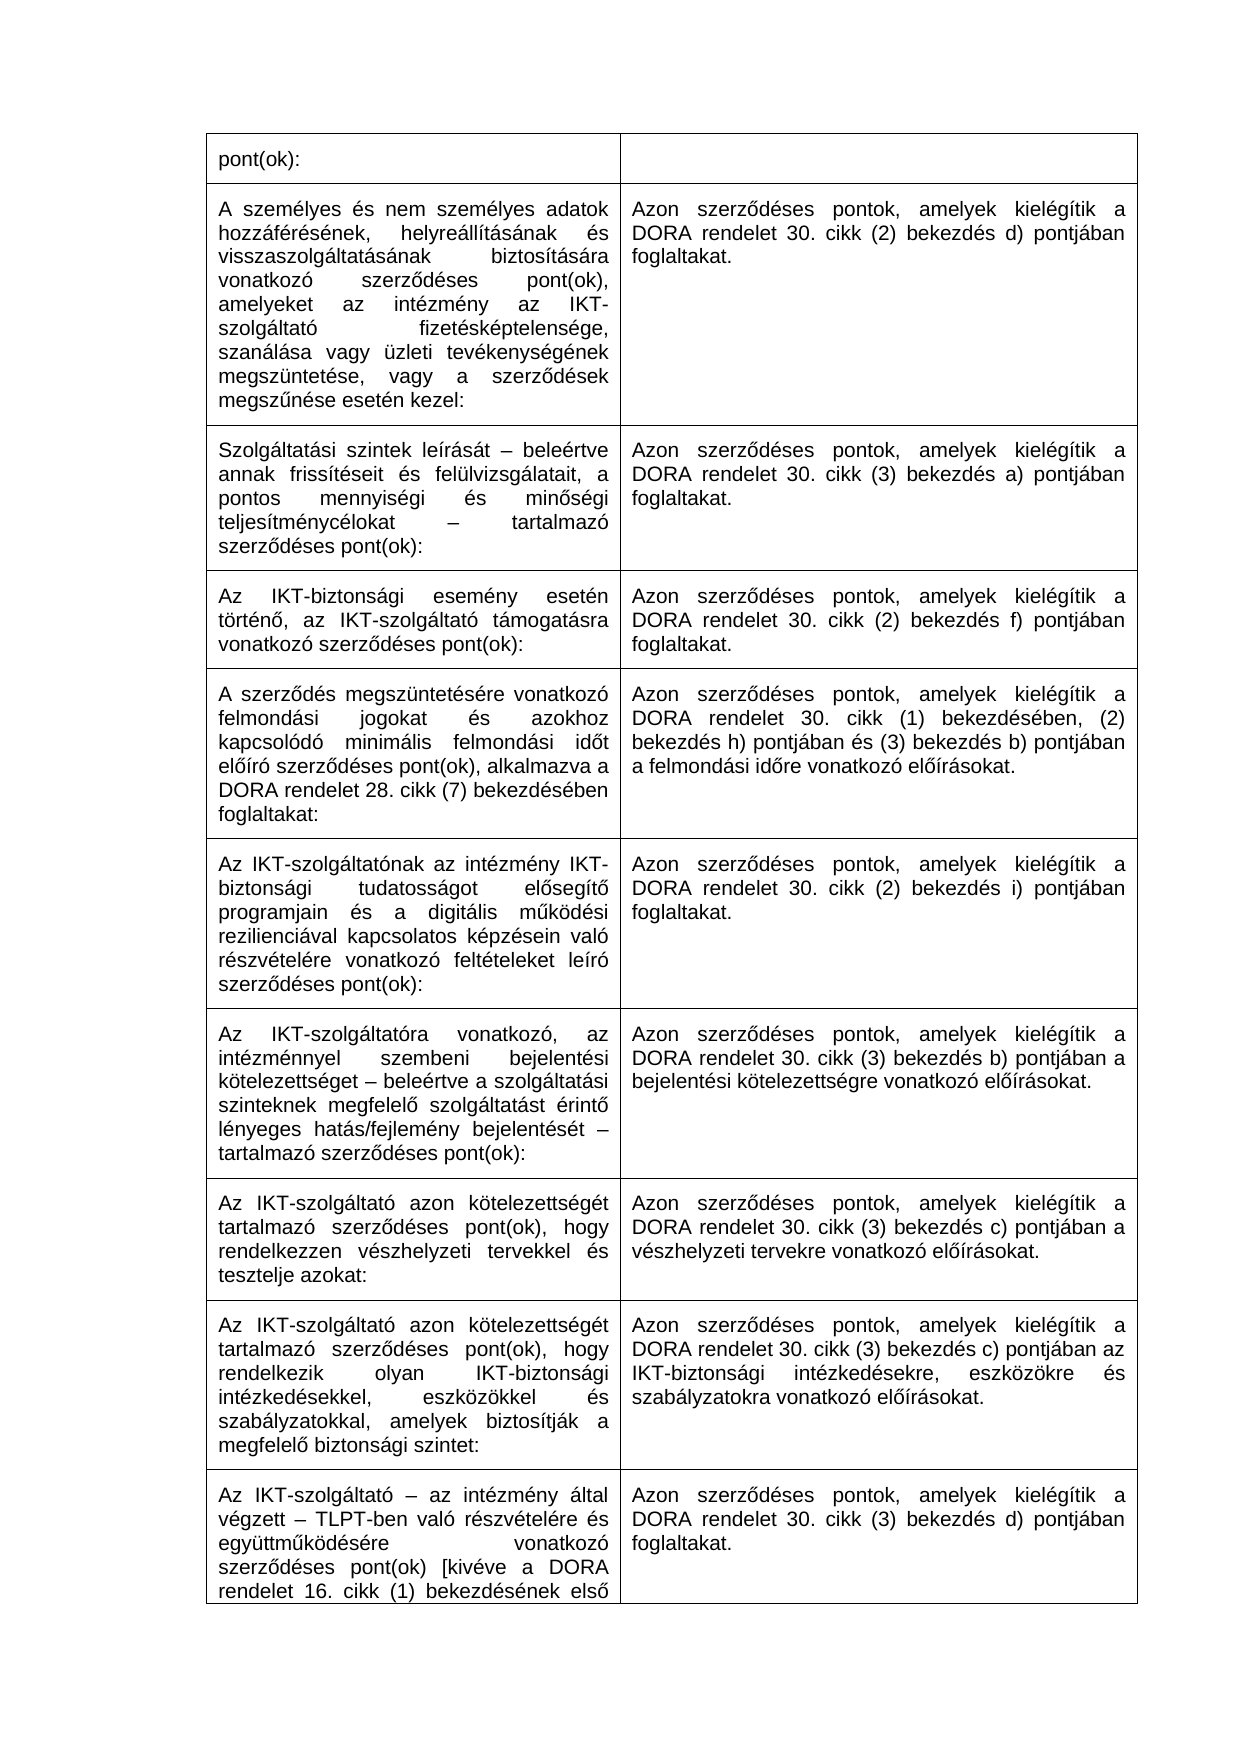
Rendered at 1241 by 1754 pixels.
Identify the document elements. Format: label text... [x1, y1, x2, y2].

table_cell Azon szerződéses pontok, amelyek kielégítik a DORA rendelet 30. cikk (2) bekezdés d) pontjában foglaltakat. [621, 184, 1137, 424]
table_cell Azon szerződéses pontok, amelyek kielégítik a DORA rendelet 30. cikk (3) bekezdés a) pontjában foglaltakat. [621, 426, 1137, 570]
table_cell Azon szerződéses pontok, amelyek kielégítik a DORA rendelet 30. cikk (2) bekezdés i) pontjában foglaltakat. [621, 839, 1137, 1008]
table_cell Azon szerződéses pontok, amelyek kielégítik a DORA rendelet 30. cikk (3) bekezdés b) pontjában a bejelentési kötelezettségre vonatkozó előírásokat. [621, 1009, 1137, 1178]
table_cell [207, 134, 620, 183]
table_cell Az IKT-biztonsági esemény esetén történő, az IKT-szolgáltató támogatásra vonatkozó szerződéses pont(ok): [207, 571, 620, 668]
table_cell Az IKT-szolgáltató azon kötelezettségét tartalmazó szerződéses pont(ok), hogy rendelkezzen vészhelyzeti tervekkel és tesztelje azokat: [207, 1179, 620, 1299]
table_cell A személyes és nem személyes adatok hozzáférésének, helyreállításának és visszaszolgáltatásának biztosítására vonatkozó szerződéses pont(ok), amelyeket az intézmény az IKT-szolgáltató fizetésképtelensége, szanálása vagy üzleti tevékenységének megszüntetése, vagy a szerződések megszűnése esetén kezel: [207, 184, 620, 424]
table_cell Azon szerződéses pontok, amelyek kielégítik a DORA rendelet 30. cikk (3) bekezdés c) pontjában a vészhelyzeti tervekre vonatkozó előírásokat. [621, 1179, 1137, 1299]
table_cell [621, 134, 1137, 183]
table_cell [207, 1470, 620, 1603]
table_cell Az IKT-szolgáltatónak az intézmény IKT-biztonsági tudatosságot elősegítő programjain és a digitális működési rezilienciával kapcsolatos képzésein való részvételére vonatkozó feltételeket leíró szerződéses pont(ok): [207, 839, 620, 1008]
table_cell Azon szerződéses pontok, amelyek kielégítik a DORA rendelet 30. cikk (3) bekezdés c) pontjában az IKT-biztonsági intézkedésekre, eszközökre és szabályzatokra vonatkozó előírásokat. [621, 1301, 1137, 1469]
table_cell Az IKT-szolgáltató azon kötelezettségét tartalmazó szerződéses pont(ok), hogy rendelkezik olyan IKT-biztonsági intézkedésekkel, eszközökkel és szabályzatokkal, amelyek biztosítják a megfelelő biztonsági szintet: [207, 1301, 620, 1469]
table_cell Azon szerződéses pontok, amelyek kielégítik a DORA rendelet 30. cikk (1) bekezdésében, (2) bekezdés h) pontjában és (3) bekezdés b) pontjában a felmondási időre vonatkozó előírásokat. [621, 669, 1137, 838]
table_cell Szolgáltatási szintek leírását – beleértve annak frissítéseit és felülvizsgálatait, a pontos mennyiségi és minőségi teljesítménycélokat – tartalmazó szerződéses pont(ok): [207, 426, 620, 570]
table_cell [621, 1470, 1137, 1603]
table_cell Az IKT-szolgáltatóra vonatkozó, az intézménnyel szembeni bejelentési kötelezettséget – beleértve a szolgáltatási szinteknek megfelelő szolgáltatást érintő lényeges hatás/fejlemény bejelentését – tartalmazó szerződéses pont(ok): [207, 1009, 620, 1178]
table_cell A szerződés megszüntetésére vonatkozó felmondási jogokat és azokhoz kapcsolódó minimális felmondási időt előíró szerződéses pont(ok), alkalmazva a DORA rendelet 28. cikk (7) bekezdésében foglaltakat: [207, 669, 620, 838]
table_cell Azon szerződéses pontok, amelyek kielégítik a DORA rendelet 30. cikk (2) bekezdés f) pontjában foglaltakat. [621, 571, 1137, 668]
